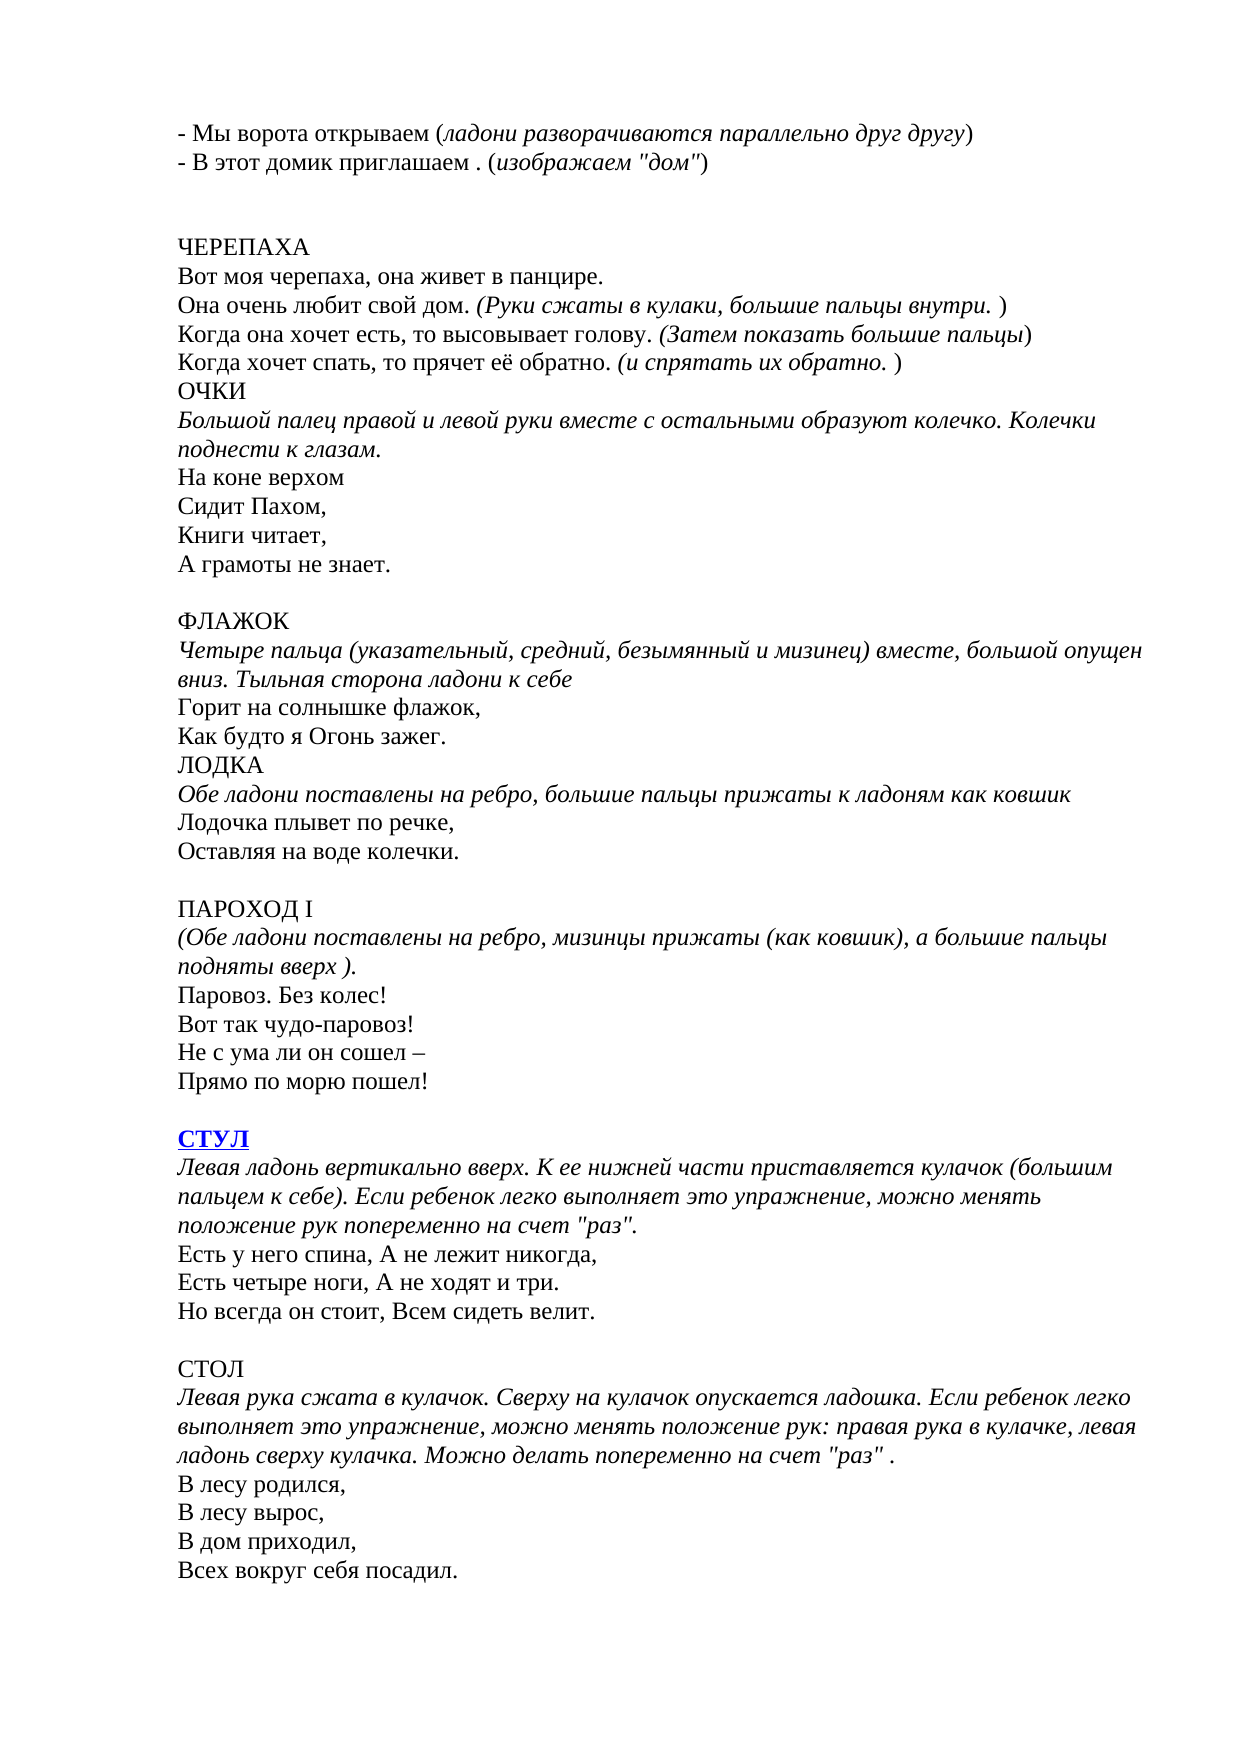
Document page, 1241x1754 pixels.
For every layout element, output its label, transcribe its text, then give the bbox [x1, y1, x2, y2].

text ЧЕРЕПАХА Вот моя черепаха, она живет в панцире. Она очень любит свой дом. (Руки сжаты в кулаки, большие пальцы внутри. ) Когда она хочет есть, то высовывает голову. (Затем показать большие пальцы) Когда хочет спать, то прячет её обратно. (и спрятать их обратно. ) [177, 232, 1152, 376]
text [177, 750, 1152, 1612]
text ОЧКИ Большой палец правой и левой руки вместе с остальными образуют колечко. Колечки поднести к глазам. На коне верхом Сидит Пахом, Книги читает, А грамоты не знает. ФЛАЖОК Четыре пальца (указательный, средний, безымянный и мизинец) вместе, большой опущен вниз. Тыльная сторона ладони к себе Горит на солнышке флажок, Как будто я Огонь зажег. [177, 376, 1152, 750]
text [177, 118, 1152, 176]
